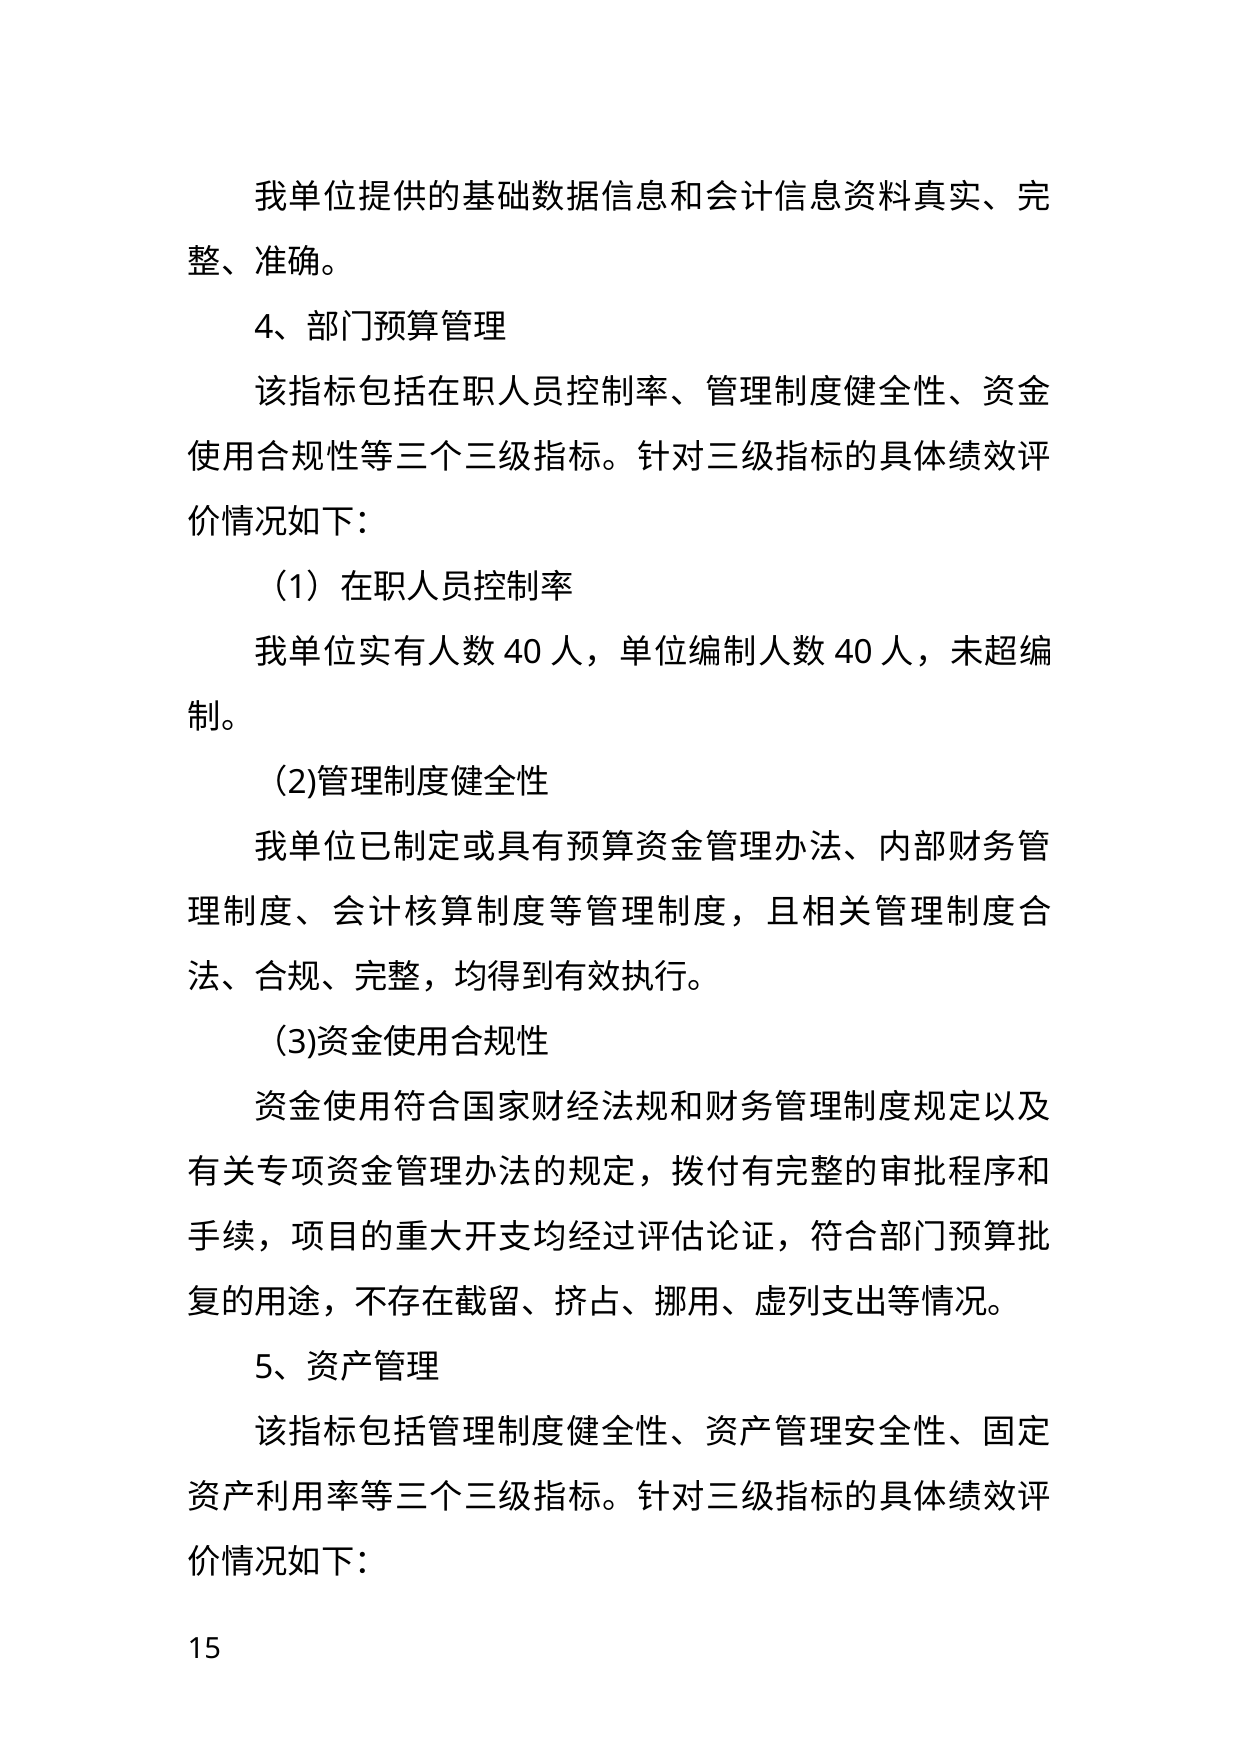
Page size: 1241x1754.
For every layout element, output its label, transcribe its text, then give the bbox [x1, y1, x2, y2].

text 该指标包括在职人员控制率、管理制度健全性、资金使用合规性等三个三级指标。针对三级指标的具体绩效评价情况如下： [187, 357, 1053, 552]
text 4、部门预算管理 [187, 292, 1053, 357]
text （1）在职人员控制率 [187, 552, 1053, 617]
text 我单位已制定或具有预算资金管理办法、内部财务管理制度、会计核算制度等管理制度，且相关管理制度合法、合规、完整，均得到有效执行。 [187, 812, 1053, 1007]
text 我单位提供的基础数据信息和会计信息资料真实、完整、准确。 [187, 162, 1053, 292]
text 该指标包括管理制度健全性、资产管理安全性、固定资产利用率等三个三级指标。针对三级指标的具体绩效评价情况如下： [187, 1397, 1053, 1592]
text 5、资产管理 [187, 1332, 1053, 1397]
text （2)管理制度健全性 [187, 747, 1053, 812]
text （3)资金使用合规性 [187, 1007, 1053, 1072]
text 我单位实有人数40人，单位编制人数40人，未超编制。 [187, 617, 1053, 747]
text 资金使用符合国家财经法规和财务管理制度规定以及有关专项资金管理办法的规定，拨付有完整的审批程序和手续，项目的重大开支均经过评估论证，符合部门预算批复的用途，不存在截留、挤占、挪用、虚列支出等情况。 [187, 1072, 1053, 1332]
